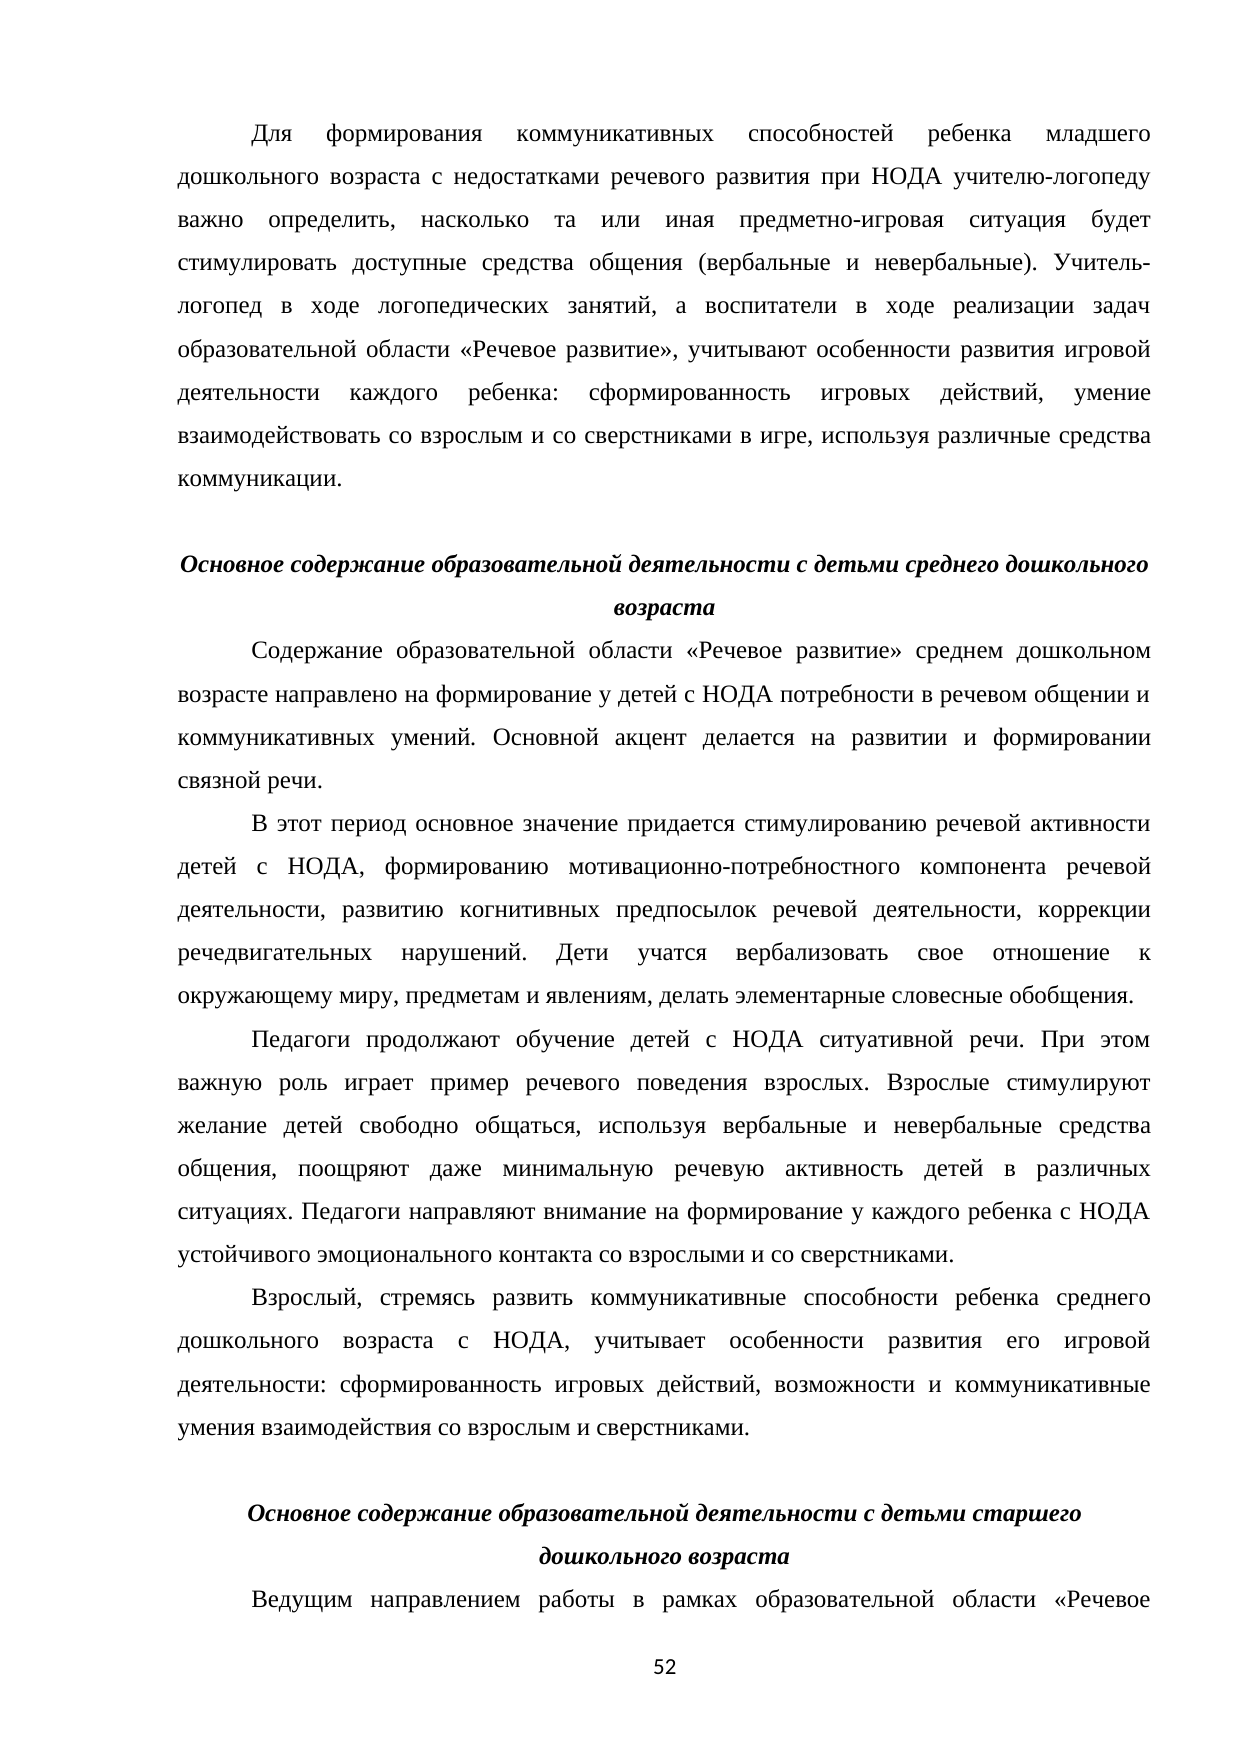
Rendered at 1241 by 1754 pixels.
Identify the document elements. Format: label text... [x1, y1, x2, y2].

text Основное содержание образовательной деятельности с детьми среднего дошкольного возраста [177, 549, 1152, 621]
text Основное содержание образовательной деятельности с детьми старшего дошкольного возраста [177, 1498, 1152, 1570]
text Содержание образовательной области «Речевое развитие» среднем дошкольном возрасте направлено на формирование у детей с НОДА потребности в речевом общении и коммуникативных умений. Основной акцент делается на развитии и формировании связной речи. [177, 636, 1152, 794]
text В этот период основное значение придается стимулированию речевой активности детей с НОДА, формированию мотивационно-потребностного компонента речевой деятельности, развитию когнитивных предпосылок речевой деятельности, коррекции речедвигательных нарушений. Дети учатся вербализовать свое отношение к окружающему миру, предметам и явлениям, делать элементарные словесные обобщения. [177, 808, 1152, 1009]
text Для формирования коммуникативных способностей ребенка младшего дошкольного возраста с недостатками речевого развития при НОДА учителю-логопеду важно определить, насколько та или иная предметно-игровая ситуация будет стимулировать доступные средства общения (вербальные и невербальные). Учитель-логопед в ходе логопедических занятий, а воспитатели в ходе реализации задач образовательной области «Речевое развитие», учитывают особенности развития игровой деятельности каждого ребенка: сформированность игровых действий, умение взаимодействовать со взрослым и со сверстниками в игре, используя различные средства коммуникации. [177, 118, 1152, 492]
text Педагоги продолжают обучение детей с НОДА ситуативной речи. При этом важную роль играет пример речевого поведения взрослых. Взрослые стимулируют желание детей свободно общаться, используя вербальные и невербальные средства общения, поощряют даже минимальную речевую активность детей в различных ситуациях. Педагоги направляют внимание на формирование у каждого ребенка с НОДА устойчивого эмоционального контакта со взрослыми и со сверстниками. [177, 1024, 1152, 1268]
text Взрослый, стремясь развить коммуникативные способности ребенка среднего дошкольного возраста с НОДА, учитывает особенности развития его игровой деятельности: сформированность игровых действий, возможности и коммуникативные умения взаимодействия со взрослым и сверстниками. [177, 1282, 1152, 1441]
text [177, 1584, 1152, 1613]
